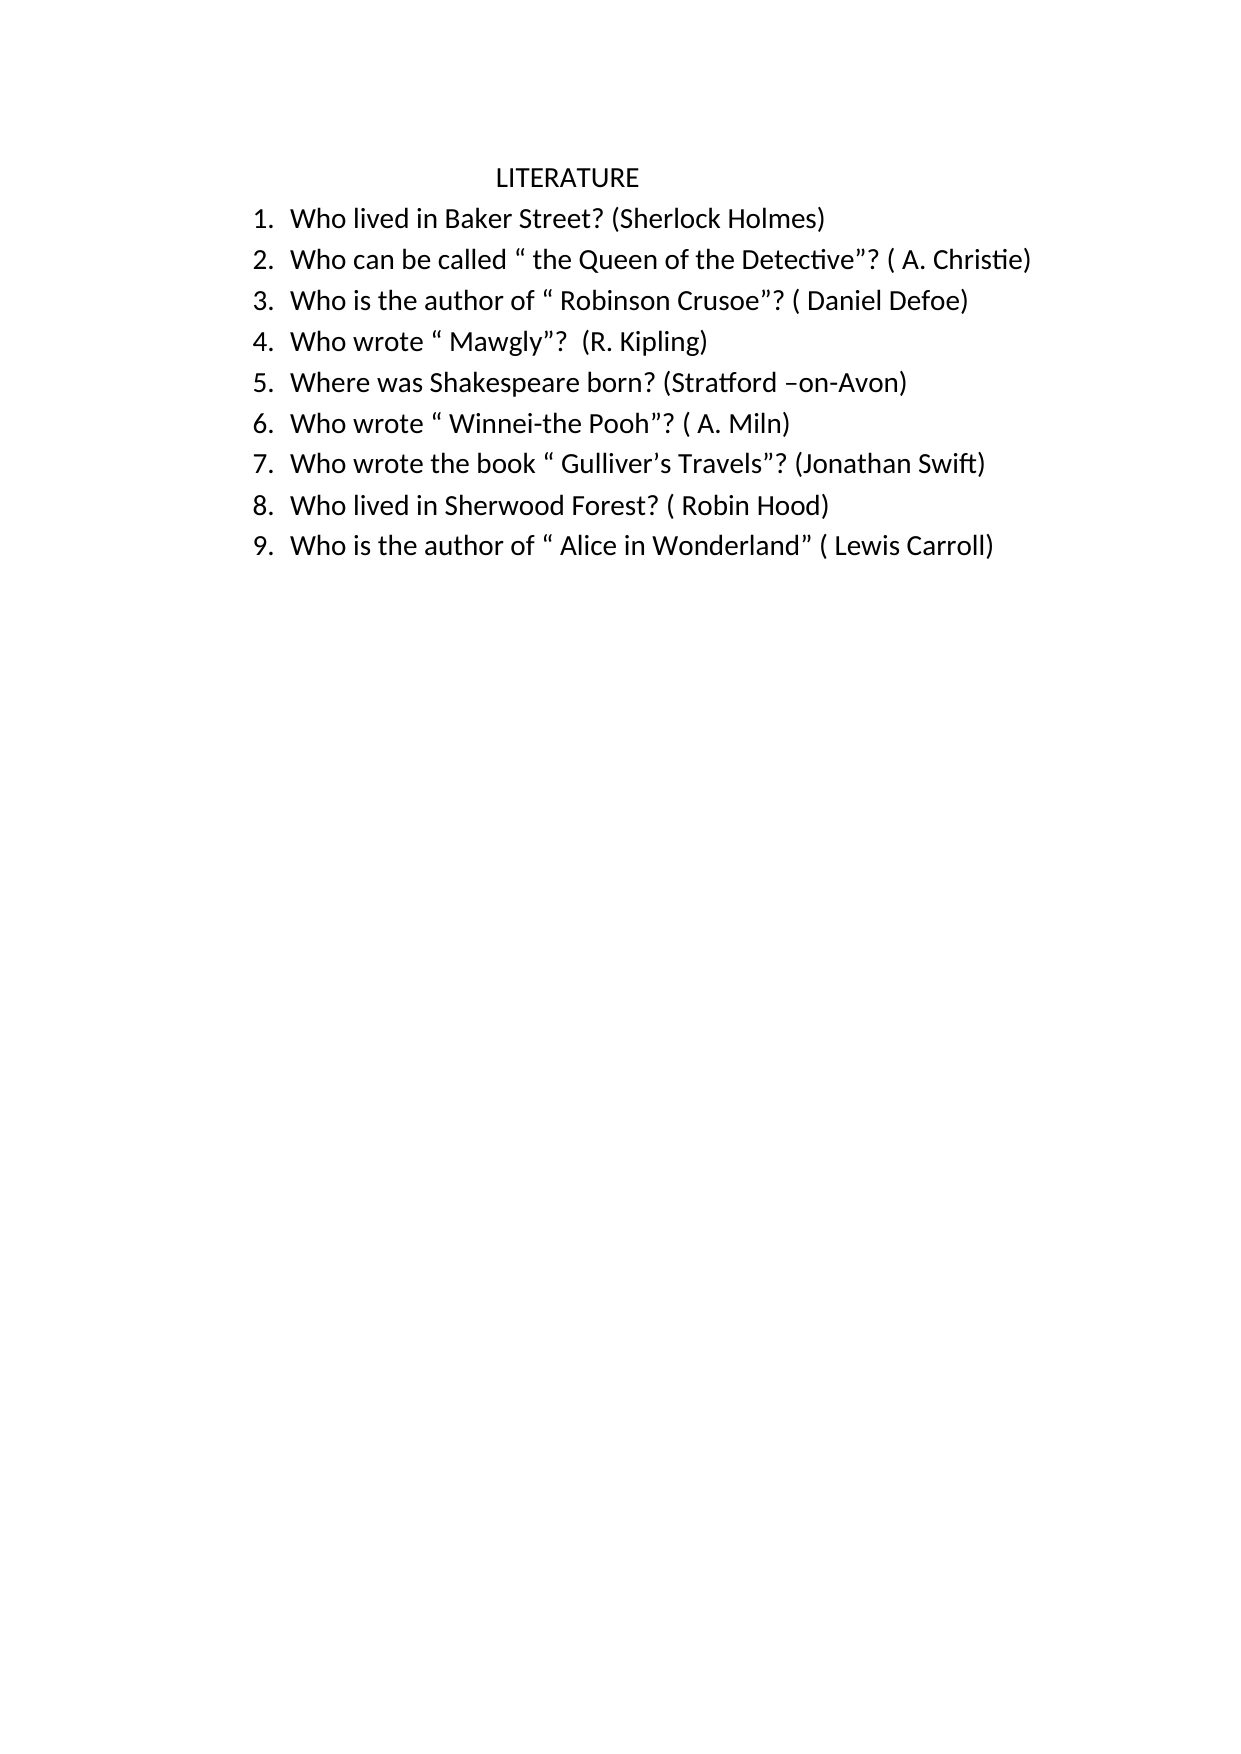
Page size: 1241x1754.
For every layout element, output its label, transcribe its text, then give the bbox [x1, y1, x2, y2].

list Where was Shakespeare born? (Stratford –on-Avon) [252, 364, 1152, 399]
list Who can be called “ the Queen of the Detective”? ( A. Christie) [252, 241, 1152, 277]
list Who is the author of “ Alice in Wonderland” ( Lewis Carroll) [252, 527, 1152, 563]
list Who wrote “ Winnei-the Pooh”? ( A. Miln) [252, 405, 1152, 440]
list Who wrote “ Mawgly”? (R. Kipling) [252, 323, 1152, 358]
list Who lived in Baker Street? (Sherlock Holmes) [252, 200, 1152, 236]
list LITERATURE [252, 159, 1152, 195]
list Who wrote the book “ Gulliver’s Travels”? (Jonathan Swift) [252, 446, 1152, 481]
list Who is the author of “ Robinson Crusoe”? ( Daniel Defoe) [252, 282, 1152, 317]
list Who lived in Sherwood Forest? ( Robin Hood) [252, 487, 1152, 522]
